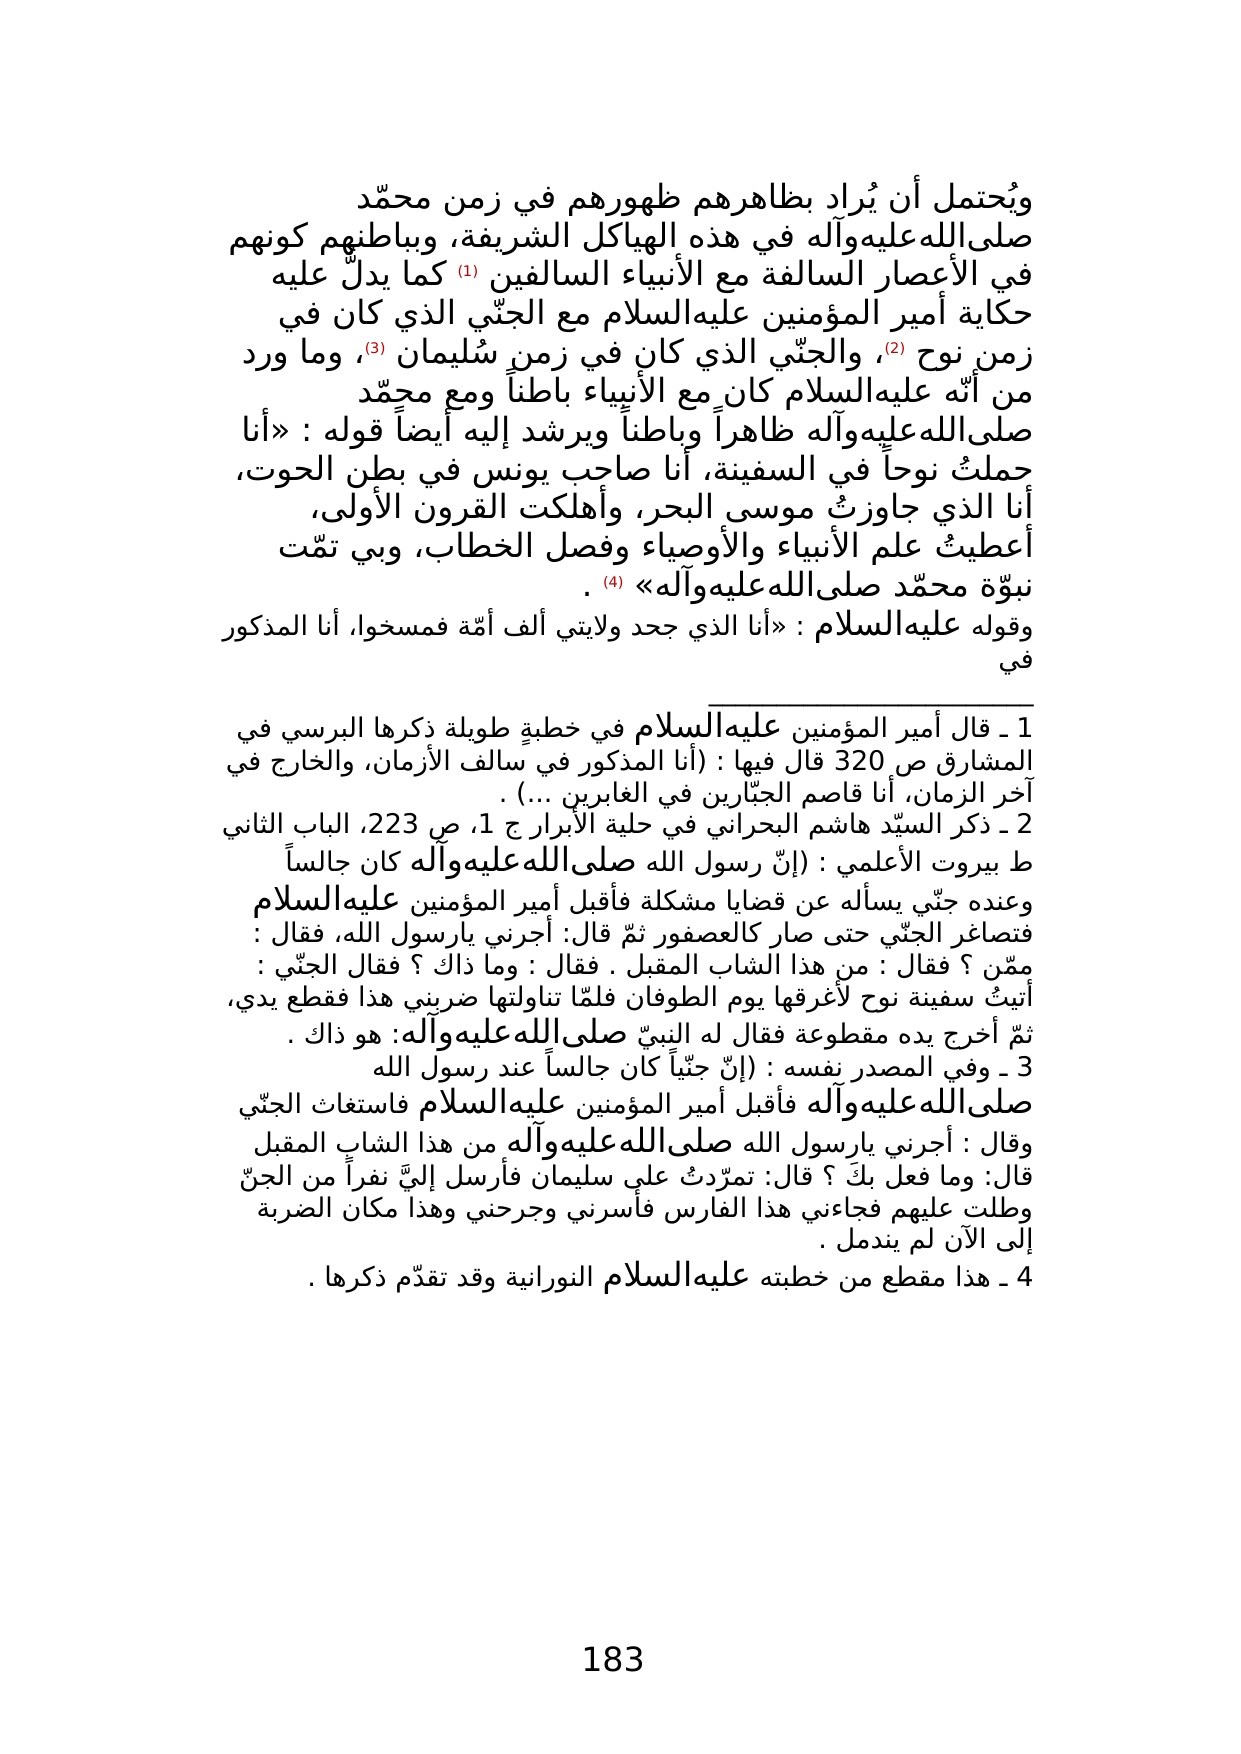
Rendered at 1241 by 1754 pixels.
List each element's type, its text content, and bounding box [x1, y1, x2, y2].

text ويُحتمل أن يُراد بظاهرهم ظهورهم في زمن محمّد صلى‌الله‌عليه‌وآله في هذه الهياكل الشريفة، وبباطنهم كونهم في الأعصار السالفة مع الأنبياء السالفين (1) كما يدلُّ عليه حكاية أمير المؤمنين عليه‌السلام مع الجنّي الذي كان في زمن نوح (2)، والجنّي الذي كان في زمن سُليمان (3)، وما ورد من أنّه عليه‌السلام كان مع الأنبياء باطناً ومع محمّد صلى‌الله‌عليه‌وآله ظاهراً وباطناً ويرشد إليه أيضاً قوله : «أنا حملتُ نوحاً في السفينة، أنا صاحب يونس في بطن الحوت، أنا الذي جاوزتُ موسی البحر، وأهلكت القرون الأولی، أعطيتُ علم الأنبياء والأوصياء وفصل الخطاب، وبي تمّت نبوّة محمّد صلى‌الله‌عليه‌وآله» (4) . [222, 177, 1033, 604]
text 3 ـ وفي المصدر نفسه : (إنّ جنّياً كان جالساً عند رسول الله صلى‌الله‌عليه‌وآله فأقبل أمير المؤمنين عليه‌السلام فاستغاث الجنّي وقال : أجرني يارسول الله صلى‌الله‌عليه‌وآله من هذا الشاب المقبل قال: وما فعل بكَ ؟ قال: تمرّدتُ علی سليمان فأرسل إليَّ نفراً من الجنّ وطلت عليهم فجاءني هذا الفارس فأسرني وجرحني وهذا مكان الضربة إلی الآن لم يندمل . [222, 1051, 1033, 1255]
text 4 ـ هذا مقطع من خطبته عليه‌السلام النورانية وقد تقدّم ذكرها . [222, 1255, 1033, 1294]
text 1 ـ قال أمير المؤمنين عليه‌السلام في خطبةٍ طويلة ذكرها البرسي في المشارق ص 320 قال فيها : (أنا المذكور في سالف الأزمان، والخارج في آخر الزمان، أنا قاصم الجبّارين في الغابرين ...) . [222, 707, 1033, 808]
text 2 ـ ذكر السيّد هاشم البحراني في حلية الأبرار ج 1، ص 223، الباب الثاني ط بيروت الأعلمي : (إنّ رسول الله صلى‌الله‌عليه‌وآله كان جالساً وعنده جنّي يسأله عن قضايا مشكلة فأقبل أمير المؤمنين عليه‌السلام فتصاغر الجنّي حتی صار كالعصفور ثمّ قال: أجرني يارسول الله، فقال : ممّن ؟ فقال : من هذا الشاب المقبل . فقال : وما ذاك ؟ فقال الجنّي : أتيتُ سفينة نوح لأغرقها يوم الطوفان فلمّا تناولتها ضربني هذا فقطع يدي، ثمّ أخرج يده مقطوعة فقال له النبيّ صلى‌الله‌عليه‌وآله: هو ذاك . [222, 808, 1033, 1051]
text وقوله عليه‌السلام : «أنا الذي جحد ولايتي ألف أمّة فمسخوا، أنا المذكور في ________________________ [222, 604, 1033, 707]
